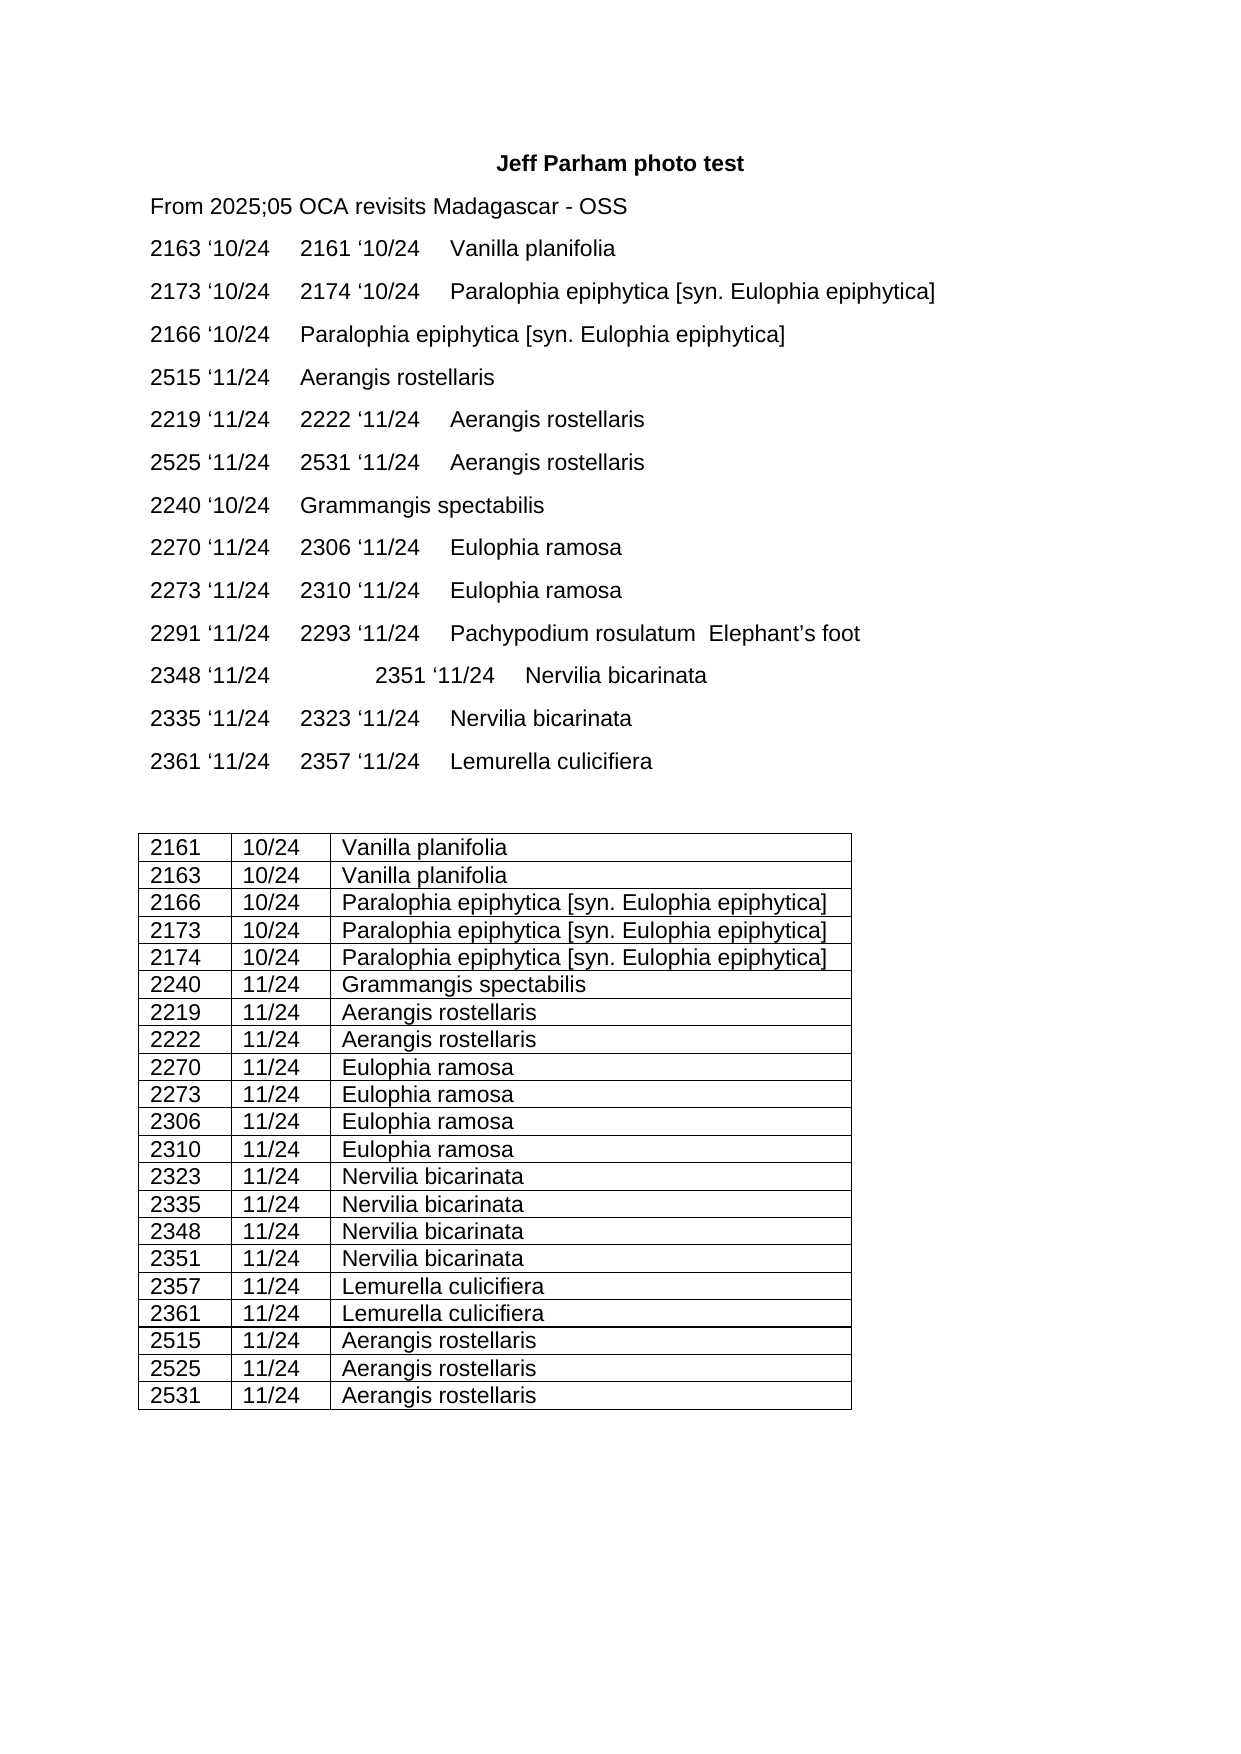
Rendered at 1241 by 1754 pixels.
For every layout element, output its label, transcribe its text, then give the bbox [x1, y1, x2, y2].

table_cell 2525 [139, 1355, 231, 1381]
table_cell 2174 [139, 944, 231, 970]
table_cell 11/24 [232, 1245, 330, 1272]
table_cell Eulophia ramosa [331, 1136, 851, 1162]
text Jeff Parham photo test [150, 150, 1090, 176]
text 2348 ‘11/24 2351 ‘11/24 Nervilia bicarinata [150, 662, 1090, 689]
table_cell 11/24 [232, 1108, 330, 1135]
table_cell Eulophia ramosa [331, 1081, 851, 1107]
table_cell 11/24 [232, 1300, 330, 1326]
table_cell Nervilia bicarinata [331, 1191, 851, 1217]
text From 2025;05 OCA revisits Madagascar - OSS [150, 193, 1090, 219]
text 2361 ‘11/24 2357 ‘11/24 Lemurella culicifiera [150, 748, 1090, 774]
table_cell 2163 [139, 862, 231, 888]
table_cell 2361 [139, 1300, 231, 1326]
table_cell 11/24 [232, 1218, 330, 1244]
table_cell 2166 [139, 889, 231, 916]
table_cell 2357 [139, 1273, 231, 1299]
table_cell 2531 [139, 1382, 231, 1409]
table_cell 11/24 [232, 1191, 330, 1217]
table_cell Aerangis rostellaris [331, 999, 851, 1025]
text 2173 ‘10/24 2174 ‘10/24 Paralophia epiphytica [syn. Eulophia epiphytica] [150, 278, 1090, 304]
table_cell Paralophia epiphytica [syn. Eulophia epiphytica] [331, 944, 851, 970]
table_cell 2310 [139, 1136, 231, 1162]
table_cell 11/24 [232, 1026, 330, 1052]
text 2166 ‘10/24 Paralophia epiphytica [syn. Eulophia epiphytica] [150, 321, 1090, 347]
table_cell 11/24 [232, 1163, 330, 1189]
table_cell 2335 [139, 1191, 231, 1217]
text 2335 ‘11/24 2323 ‘11/24 Nervilia bicarinata [150, 705, 1090, 732]
text 2515 ‘11/24 Aerangis rostellaris [150, 363, 1090, 390]
text 2270 ‘11/24 2306 ‘11/24 Eulophia ramosa [150, 534, 1090, 561]
table_cell Paralophia epiphytica [syn. Eulophia epiphytica] [331, 917, 851, 943]
table_cell 2306 [139, 1108, 231, 1135]
table_cell 10/24 [232, 862, 330, 888]
table_cell Nervilia bicarinata [331, 1245, 851, 1272]
text 2219 ‘11/24 2222 ‘11/24 Aerangis rostellaris [150, 406, 1090, 433]
table_cell 2219 [139, 999, 231, 1025]
text 2291 ‘11/24 2293 ‘11/24 Pachypodium rosulatum Elephant’s foot [150, 620, 1090, 646]
table_cell Nervilia bicarinata [331, 1218, 851, 1244]
table_cell 11/24 [232, 1328, 330, 1354]
table_cell Lemurella culicifiera [331, 1273, 851, 1299]
table_cell 11/24 [232, 999, 330, 1025]
table_cell Vanilla planifolia [331, 862, 851, 888]
table_cell 2270 [139, 1054, 231, 1080]
table_cell 11/24 [232, 971, 330, 998]
table_cell Aerangis rostellaris [331, 1355, 851, 1381]
table_cell 11/24 [232, 1081, 330, 1107]
text 2163 ‘10/24 2161 ‘10/24 Vanilla planifolia [150, 235, 1090, 262]
table_cell 11/24 [232, 1382, 330, 1409]
table_cell 11/24 [232, 1355, 330, 1381]
table_cell 2515 [139, 1328, 231, 1354]
table_cell 2348 [139, 1218, 231, 1244]
table_cell Eulophia ramosa [331, 1054, 851, 1080]
table_cell 2323 [139, 1163, 231, 1189]
table_cell Aerangis rostellaris [331, 1026, 851, 1052]
table_cell 11/24 [232, 1273, 330, 1299]
table_cell 10/24 [232, 917, 330, 943]
table_cell 11/24 [232, 1136, 330, 1162]
text 2240 ‘10/24 Grammangis spectabilis [150, 492, 1090, 518]
table_cell 2222 [139, 1026, 231, 1052]
table_header Vanilla planifolia [331, 834, 851, 861]
table_header 10/24 [232, 834, 330, 861]
table_cell Lemurella culicifiera [331, 1300, 851, 1326]
table_header 2161 [139, 834, 231, 861]
table_cell 11/24 [232, 1054, 330, 1080]
table_cell Paralophia epiphytica [syn. Eulophia epiphytica] [331, 889, 851, 916]
table_cell Nervilia bicarinata [331, 1163, 851, 1189]
table_cell Aerangis rostellaris [331, 1382, 851, 1409]
table_cell 2351 [139, 1245, 231, 1272]
table_cell 2173 [139, 917, 231, 943]
text 2525 ‘11/24 2531 ‘11/24 Aerangis rostellaris [150, 449, 1090, 475]
table_cell Grammangis spectabilis [331, 971, 851, 998]
table_cell 2273 [139, 1081, 231, 1107]
table_cell Eulophia ramosa [331, 1108, 851, 1135]
table_cell 2240 [139, 971, 231, 998]
table_cell Aerangis rostellaris [331, 1328, 851, 1354]
table_cell 10/24 [232, 944, 330, 970]
table_cell 10/24 [232, 889, 330, 916]
text 2273 ‘11/24 2310 ‘11/24 Eulophia ramosa [150, 577, 1090, 603]
